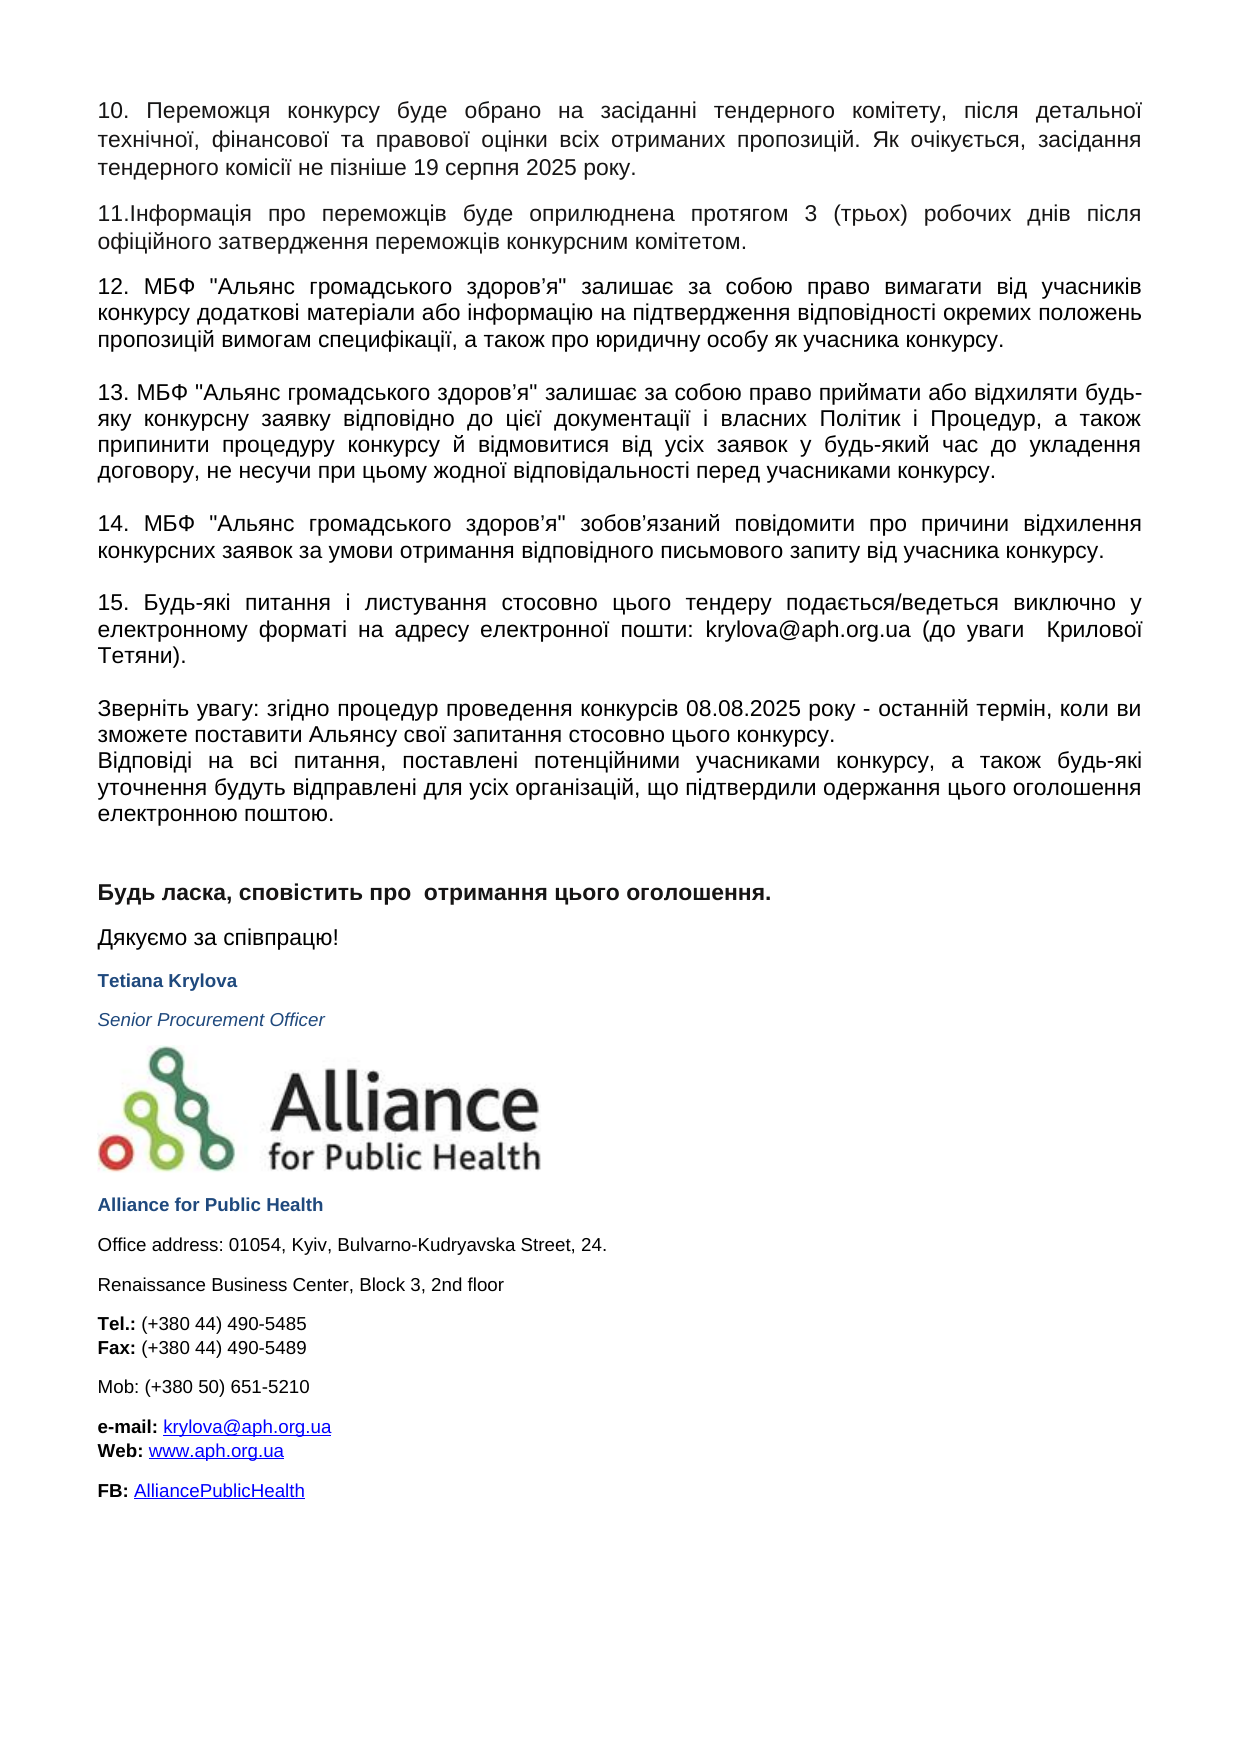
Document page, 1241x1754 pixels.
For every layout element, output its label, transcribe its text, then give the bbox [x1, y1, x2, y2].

text Mob: (+380 50) 651-5210 [97, 1376, 1143, 1398]
text Будь ласка, сповістить про отримання цього оголошення. [97, 879, 1143, 906]
text 15. Будь-які питання і листування стосовно цього тендеру подається/ведеться виключно у електронному форматі на адресу електронної пошти: krylova@aph.org.ua (до уваги Крилової Тетяни). [97, 589, 1143, 668]
text Office address: 01054, Kyiv, Bulvarno-Kudryavska Street, 24. [97, 1233, 1143, 1255]
text FB: AlliancePublicHealth [97, 1479, 1143, 1501]
text 13. МБФ "Альянс громадського здоров’я" залишає за собою право приймати або відхиляти будь-яку конкурсну заявку відповідно до цієї документації і власних Політик і Процедур, а також припинити процедуру конкурсу й відмовитися від усіх заявок у будь-який час до укладення договору, не несучи при цьому жодної відповідальності перед учасниками конкурсу. [97, 378, 1143, 484]
text 12. МБФ "Альянс громадського здоров’я" залишає за собою право вимагати від учасників конкурсу додаткові матеріали або інформацію на підтвердження відповідності окремих положень пропозицій вимогам специфікації, а також про юридичну особу як учасника конкурсу. [97, 273, 1143, 352]
text Alliance for Public Health [97, 1193, 1143, 1215]
text e-mail: krylova@aph.org.ua Web: www.aph.org.ua [97, 1416, 1143, 1461]
text Зверніть увагу: згідно процедур проведення конкурсів 08.08.2025 року - останній термін, коли ви зможете поставити Альянсу свої запитання стосовно цього конкурсу. [97, 695, 1143, 747]
text Дякуємо за співпрацю! [97, 924, 1143, 951]
text Відповіді на всі питання, поставлені потенційними учасниками конкурсу, а також будь-які уточнення будуть відправлені для усіх організацій, що підтвердили одержання цього оголошення електронною поштою. [97, 747, 1143, 826]
text Tetiana Krylova [97, 969, 1143, 991]
text 11.Інформація про переможців буде оприлюднена протягом 3 (трьох) робочих днів після офіційного затвердження переможців конкурсним комітетом. [97, 199, 1143, 254]
text Tel.: (+380 44) 490-5485 Fax: (+380 44) 490-5489 [97, 1313, 1143, 1358]
text Senior Procurement Officer [97, 1009, 1143, 1031]
picture [97, 1045, 542, 1176]
text 10. Переможця конкурсу буде обрано на засіданні тендерного комітету, після детальної технічної, фінансової та правової оцінки всіх отриманих пропозицій. Як очікується, засідання тендерного комісії не пізніше 19 серпня 2025 року. [97, 97, 1143, 181]
text Renaissance Business Center, Block 3, 2nd floor [97, 1273, 1143, 1295]
text 14. МБФ "Альянс громадського здоров’я" зобов’язаний повідомити про причини відхилення конкурсних заявок за умови отримання відповідного письмового запиту від учасника конкурсу. [97, 510, 1143, 563]
